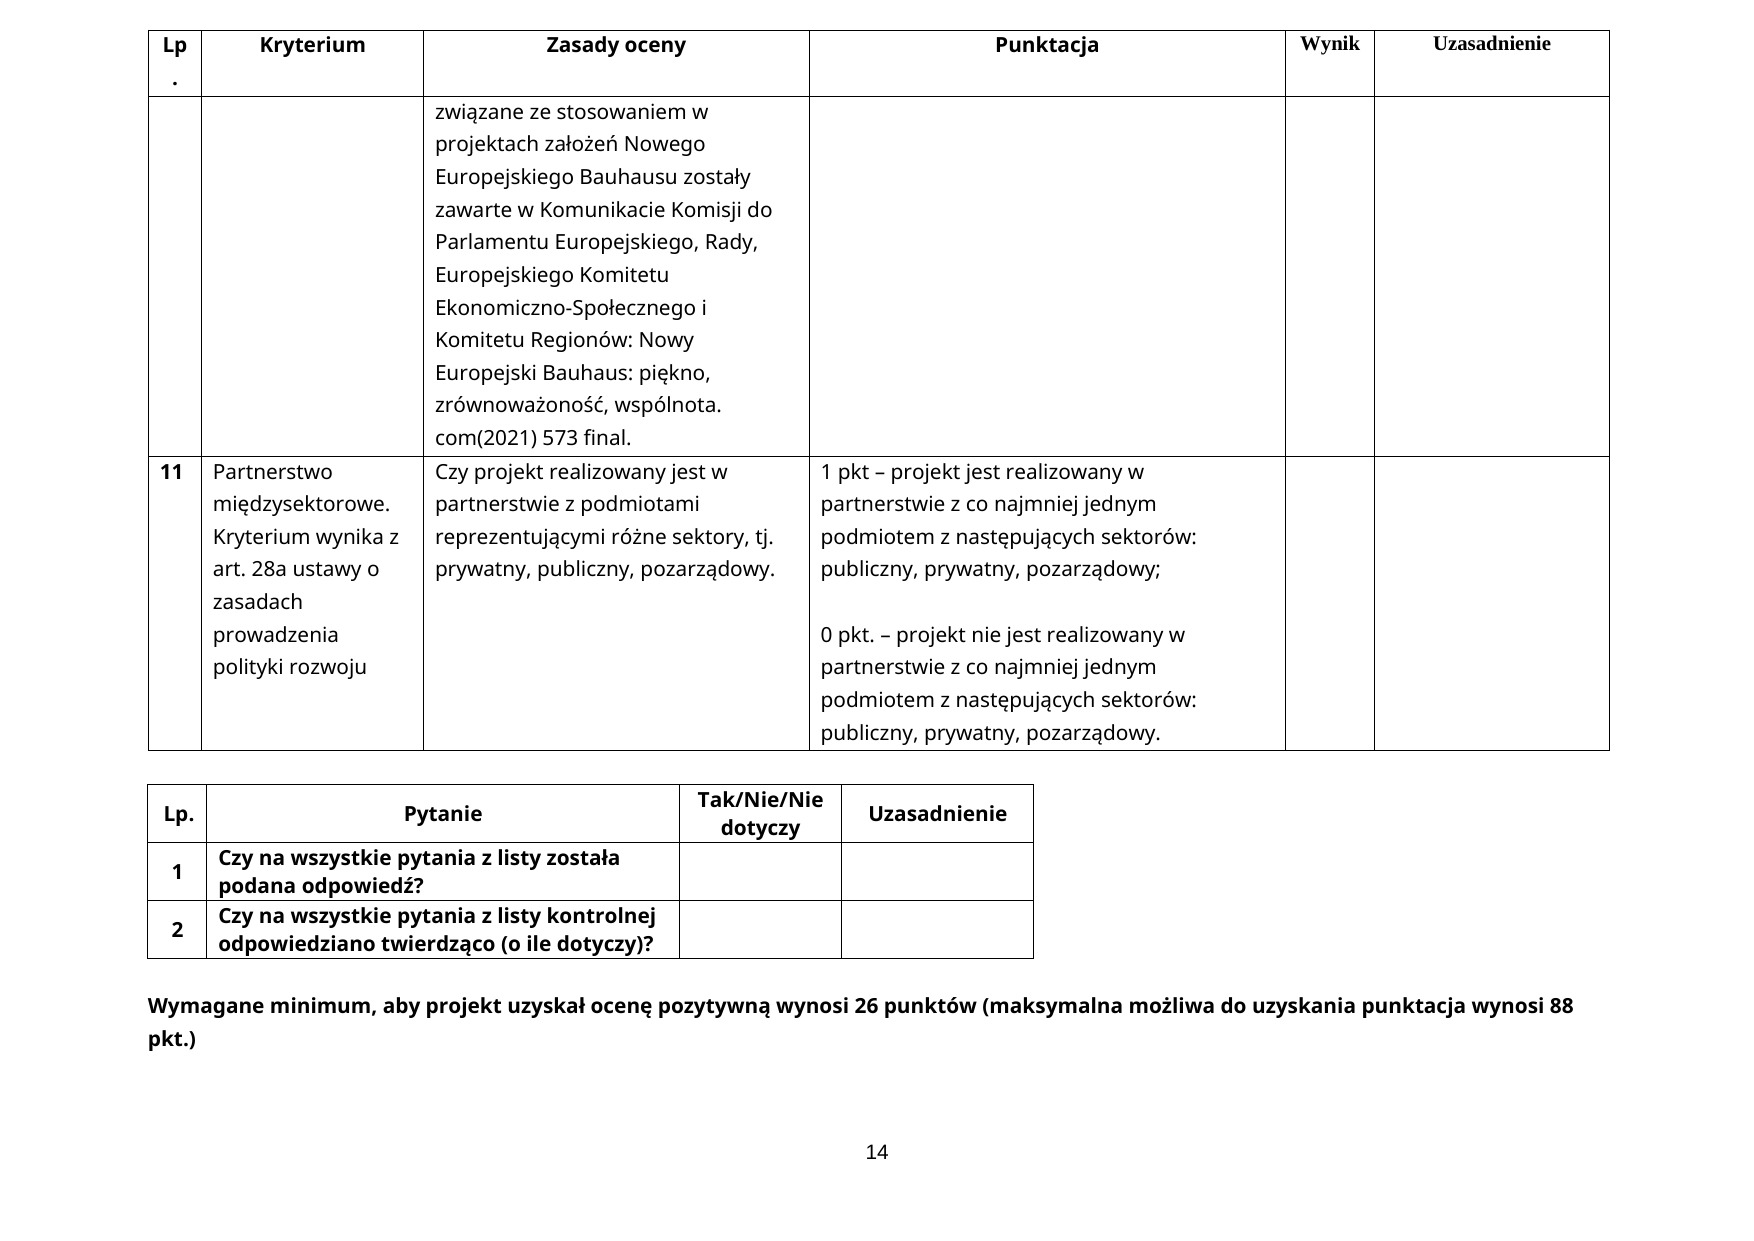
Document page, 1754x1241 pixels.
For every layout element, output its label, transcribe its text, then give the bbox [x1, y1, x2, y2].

table_header Uzasadnienie [1375, 31, 1609, 96]
table_cell 1 [148, 843, 206, 900]
table_header Punktacja [810, 31, 1285, 96]
table_cell [680, 843, 841, 900]
table_cell [680, 901, 841, 958]
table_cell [202, 97, 423, 456]
table_header Wynik [1286, 31, 1374, 96]
table_cell [1286, 457, 1374, 750]
table_header Kryterium [202, 31, 423, 96]
text Wymagane minimum, aby projekt uzyskał ocenę pozytywną wynosi 26 punktów (maksymalna możliwa do uzyskania punktacja wynosi 88 pkt.) [148, 991, 1606, 1052]
table_cell 1 pkt – projekt jest realizowany w partnerstwie z co najmniej jednym podmiotem z następujących sektorów: publiczny, prywatny, pozarządowy; 0 pkt. – projekt nie jest realizowany w partnerstwie z co najmniej jednym podmiotem z następujących sektorów: publiczny, prywatny, pozarządowy. [810, 457, 1285, 750]
table_header Lp. [149, 31, 201, 96]
table_cell 2 [148, 901, 206, 958]
table_cell [1375, 457, 1609, 750]
table_header Uzasadnienie [842, 785, 1033, 842]
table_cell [810, 97, 1285, 456]
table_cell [424, 97, 809, 456]
table_cell 10 [149, 97, 201, 456]
table_cell Czy na wszystkie pytania z listy została podana odpowiedź? [207, 843, 679, 900]
table_header Tak/Nie/Nie dotyczy [680, 785, 841, 842]
table_header Zasady oceny [424, 31, 809, 96]
table_cell [1375, 97, 1609, 456]
table_cell Czy projekt realizowany jest w partnerstwie z podmiotami reprezentującymi różne sektory, tj. prywatny, publiczny, pozarządowy. [424, 457, 809, 750]
table_cell 11 [149, 457, 201, 750]
table_cell [1286, 97, 1374, 456]
table_cell [842, 843, 1033, 900]
table_cell [842, 901, 1033, 958]
table_cell Partnerstwo międzysektorowe. Kryterium wynika z art. 28a ustawy o zasadach prowadzenia polityki rozwoju [202, 457, 423, 750]
table_header Lp. [148, 785, 206, 842]
table_header Pytanie [207, 785, 679, 842]
table_cell Czy na wszystkie pytania z listy kontrolnej odpowiedziano twierdząco (o ile dotyczy)? [207, 901, 679, 958]
